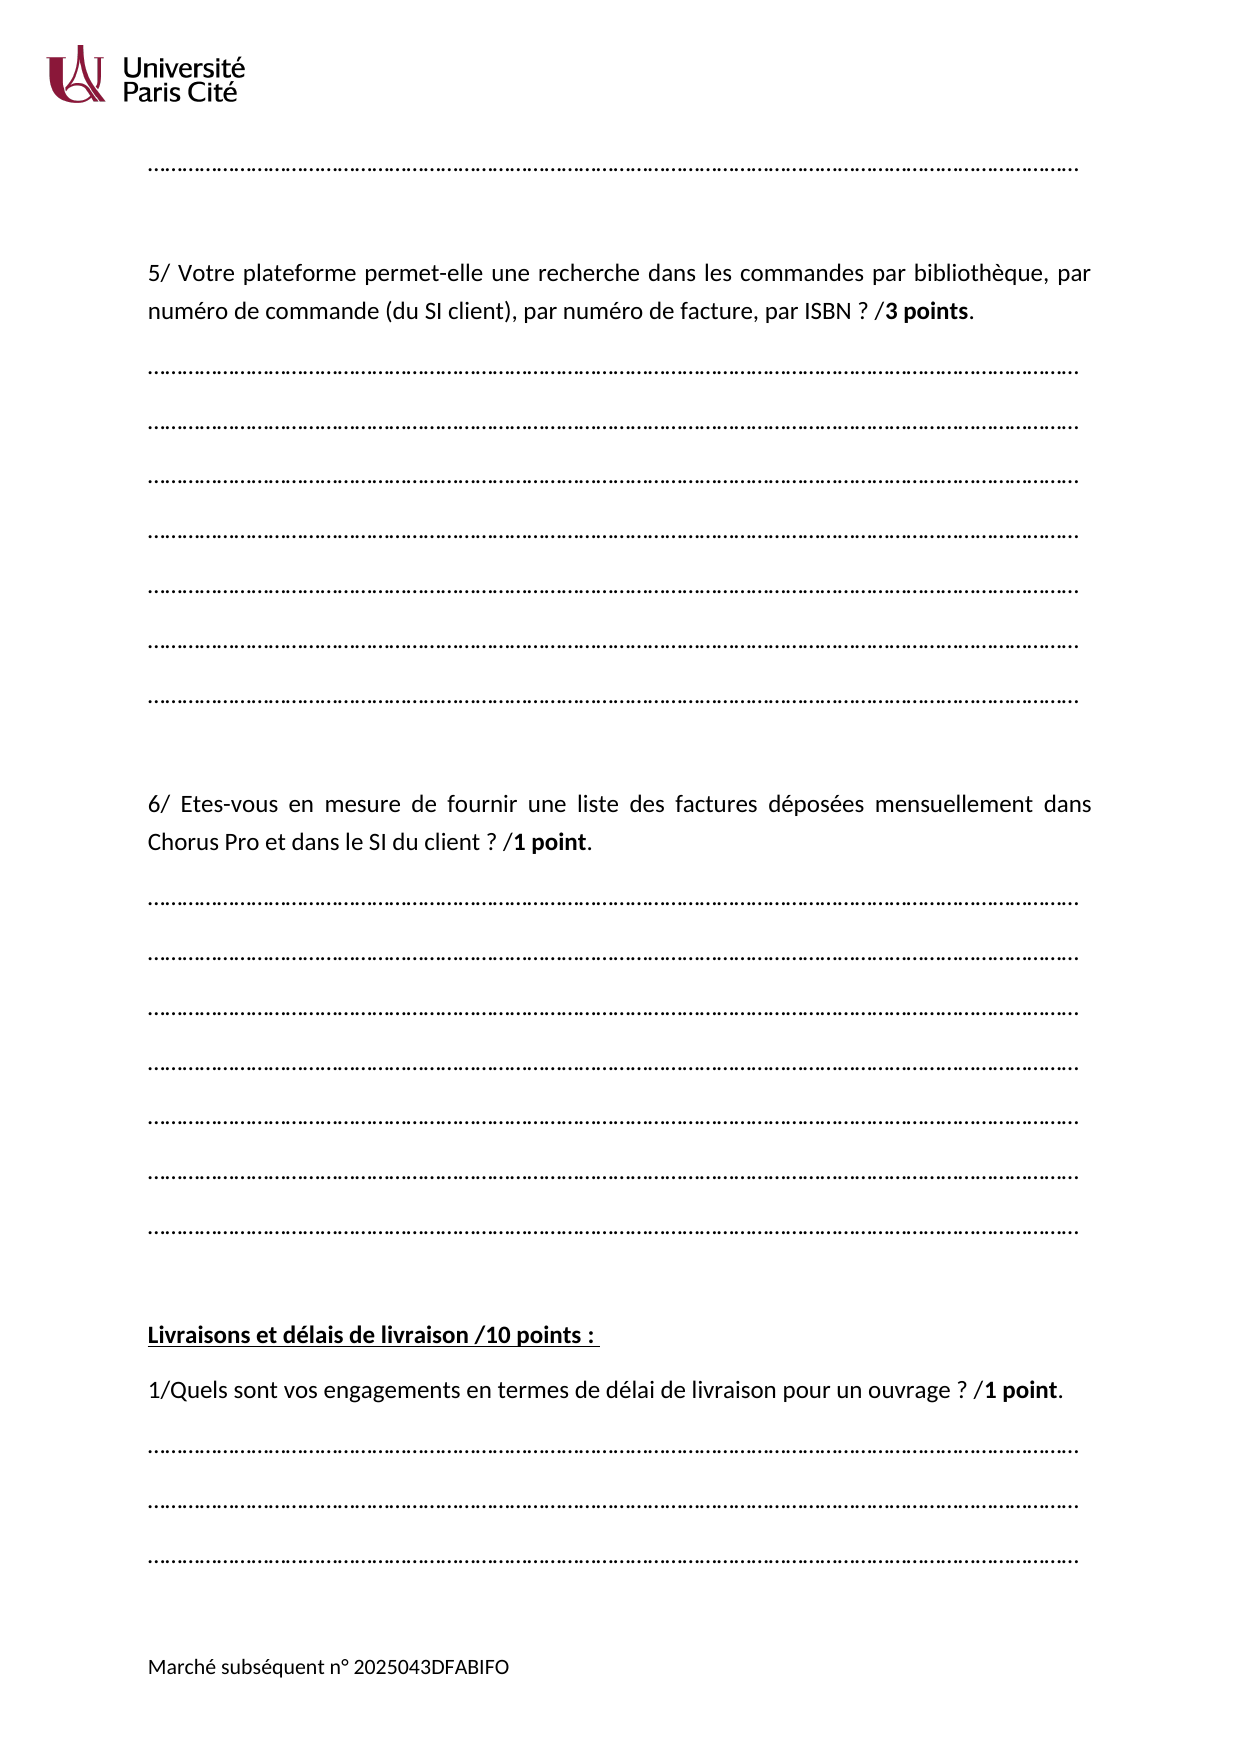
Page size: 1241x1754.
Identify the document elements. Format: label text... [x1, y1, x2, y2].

text 6/ Etes-vous en mesure de fournir une liste des factures déposées mensuellement dans Chorus Pro et dans le SI du client ? /1 point. [148, 788, 1093, 857]
text ……………………………………………………………………………………………………………………………………………… [148, 514, 1093, 545]
text ……………………………………………………………………………………………………………………………………………… [148, 936, 1093, 967]
text ……………………………………………………………………………………………………………………………………………… [148, 624, 1093, 654]
text ……………………………………………………………………………………………………………………………………………… [148, 679, 1093, 709]
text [148, 1539, 1093, 1569]
text ……………………………………………………………………………………………………………………………………………… [148, 1101, 1093, 1131]
text ……………………………………………………………………………………………………………………………………………… [148, 1155, 1093, 1186]
text ……………………………………………………………………………………………………………………………………………… [148, 991, 1093, 1021]
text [148, 1429, 1093, 1460]
text ……………………………………………………………………………………………………………………………………………… [148, 881, 1093, 912]
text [148, 148, 1093, 178]
text ……………………………………………………………………………………………………………………………………………… [148, 405, 1093, 435]
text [148, 1484, 1093, 1514]
text ……………………………………………………………………………………………………………………………………………… [148, 460, 1093, 490]
text 1/Quels sont vos engagements en termes de délai de livraison pour un ouvrage ? /1 point. [148, 1374, 1093, 1405]
text ……………………………………………………………………………………………………………………………………………… [148, 350, 1093, 381]
picture [32, 31, 261, 119]
text Livraisons et délais de livraison /10 points : [148, 1320, 1093, 1350]
text 5/ Votre plateforme permet-elle une recherche dans les commandes par bibliothèque, par numéro de commande (du SI client), par numéro de facture, par ISBN ? /3 points. [148, 257, 1093, 326]
text ……………………………………………………………………………………………………………………………………………… [148, 1210, 1093, 1241]
text ……………………………………………………………………………………………………………………………………………… [148, 1046, 1093, 1076]
text ……………………………………………………………………………………………………………………………………………… [148, 569, 1093, 600]
